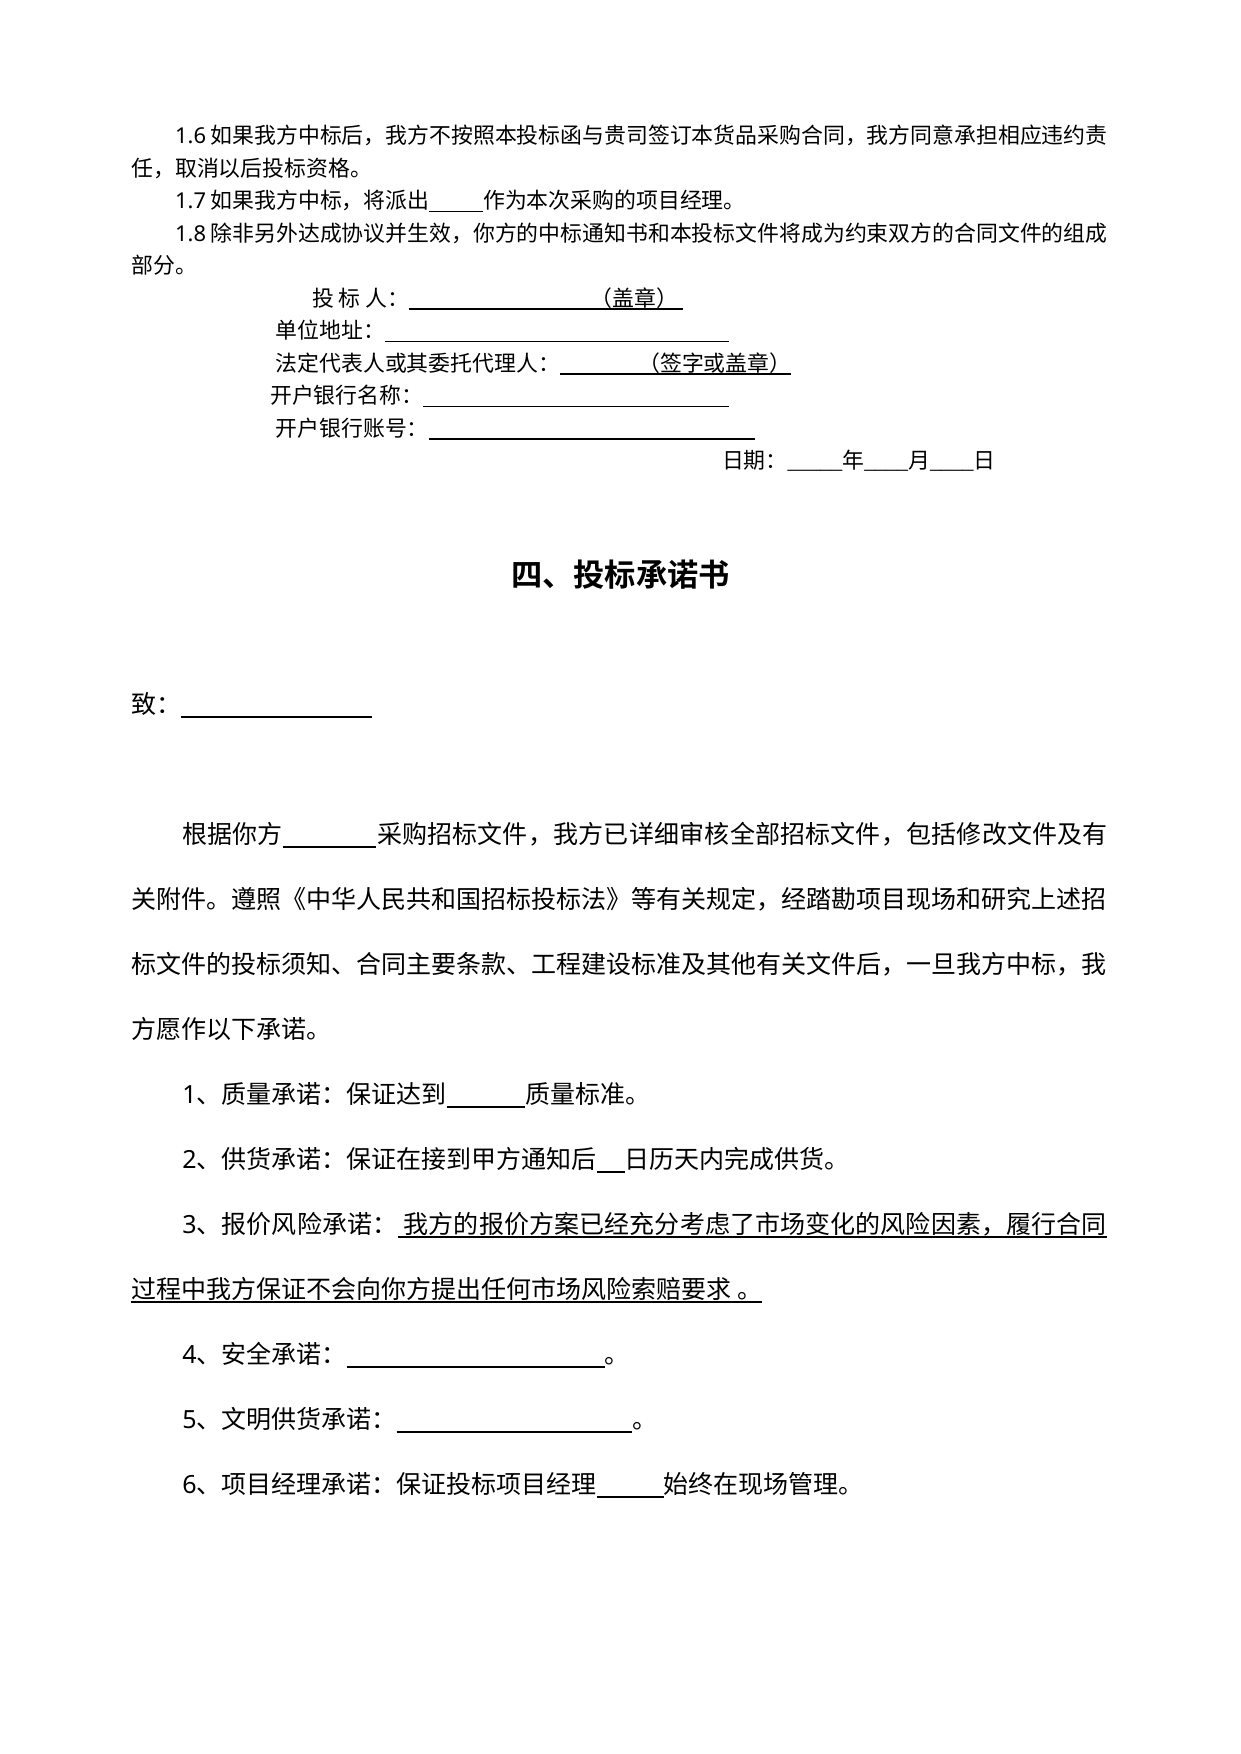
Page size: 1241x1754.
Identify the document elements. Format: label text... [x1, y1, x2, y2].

text 开户银行名称： [131, 378, 1109, 411]
text 1.7如果我方中标，将派出 作为本次采购的项目经理。 [131, 183, 1109, 216]
text 法定代表人或其委托代理人： （签字或盖章） [235, 346, 1109, 378]
text 6、项目经理承诺：保证投标项目经理 始终在现场管理。 [131, 1451, 1109, 1516]
text 投 标 人： （盖章） [235, 281, 1109, 313]
text 3、报价风险承诺： 我方的报价方案已经充分考虑了市场变化的风险因素，履行合同过程中我方保证不会向你方提出任何市场风险索赔要求 。 [131, 1191, 1109, 1321]
text 1.8除非另外达成协议并生效，你方的中标通知书和本投标文件将成为约束双方的合同文件的组成部分。 [131, 216, 1109, 281]
text 1.6如果我方中标后，我方不按照本投标函与贵司签订本货品采购合同，我方同意承担相应违约责任，取消以后投标资格。 [131, 118, 1109, 183]
text 1、质量承诺：保证达到 质量标准。 [131, 1061, 1109, 1126]
text 4、安全承诺： 。 [131, 1321, 1109, 1386]
text 单位地址： [235, 313, 1109, 346]
text 根据你方 采购招标文件，我方已详细审核全部招标文件，包括修改文件及有关附件。遵照《中华人民共和国招标投标法》等有关规定，经踏勘项目现场和研究上述招标文件的投标须知、合同主要条款、工程建设标准及其他有关文件后，一旦我方中标，我方愿作以下承诺。 [131, 801, 1109, 1061]
text 四、投标承诺书 [131, 541, 1109, 606]
text 2、供货承诺：保证在接到甲方通知后 日历天内完成供货。 [131, 1126, 1109, 1191]
text 日期：_____年____月____日 [656, 443, 1109, 476]
text 致： [131, 671, 1109, 736]
text 开户银行账号： [235, 411, 1109, 443]
text 5、文明供货承诺： 。 [131, 1386, 1109, 1451]
